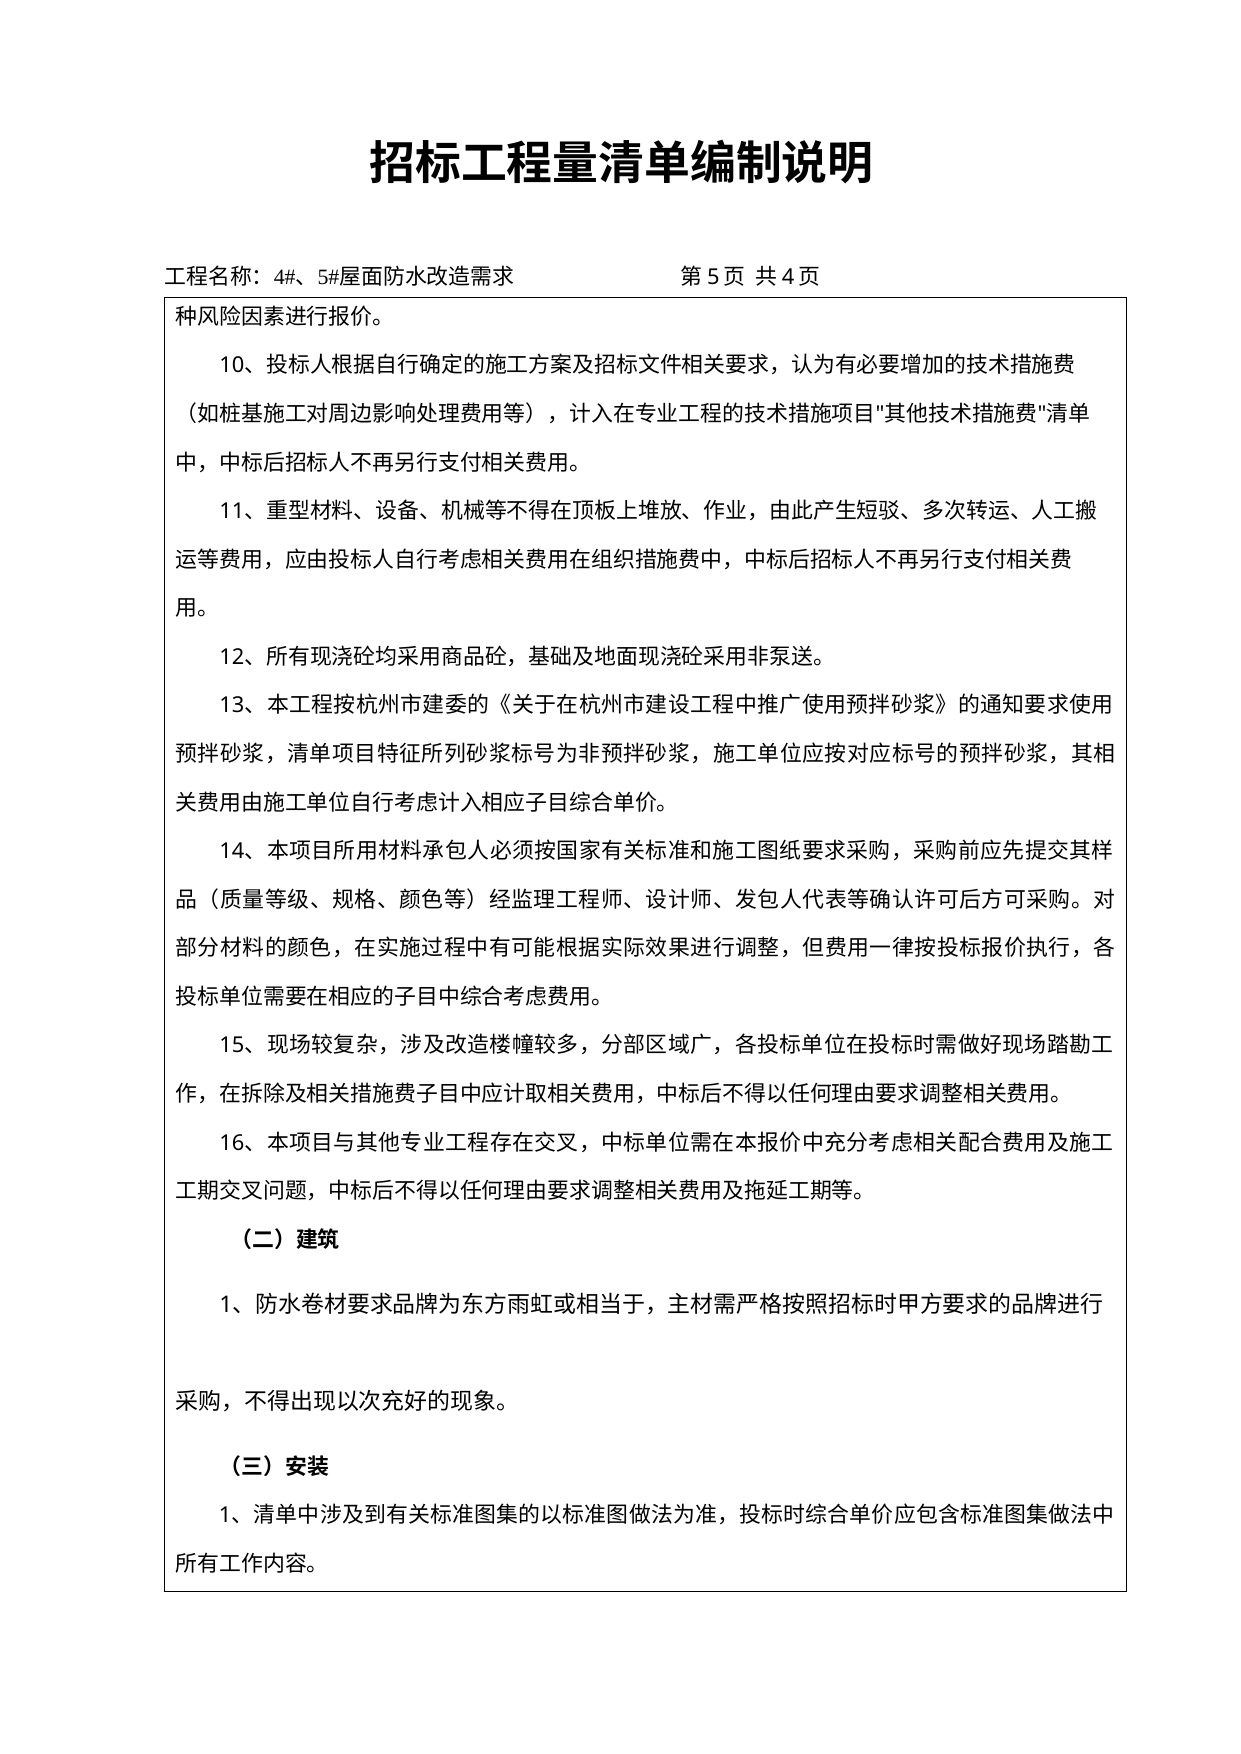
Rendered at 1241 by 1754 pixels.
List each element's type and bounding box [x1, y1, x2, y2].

table_header [165, 298, 1126, 1591]
